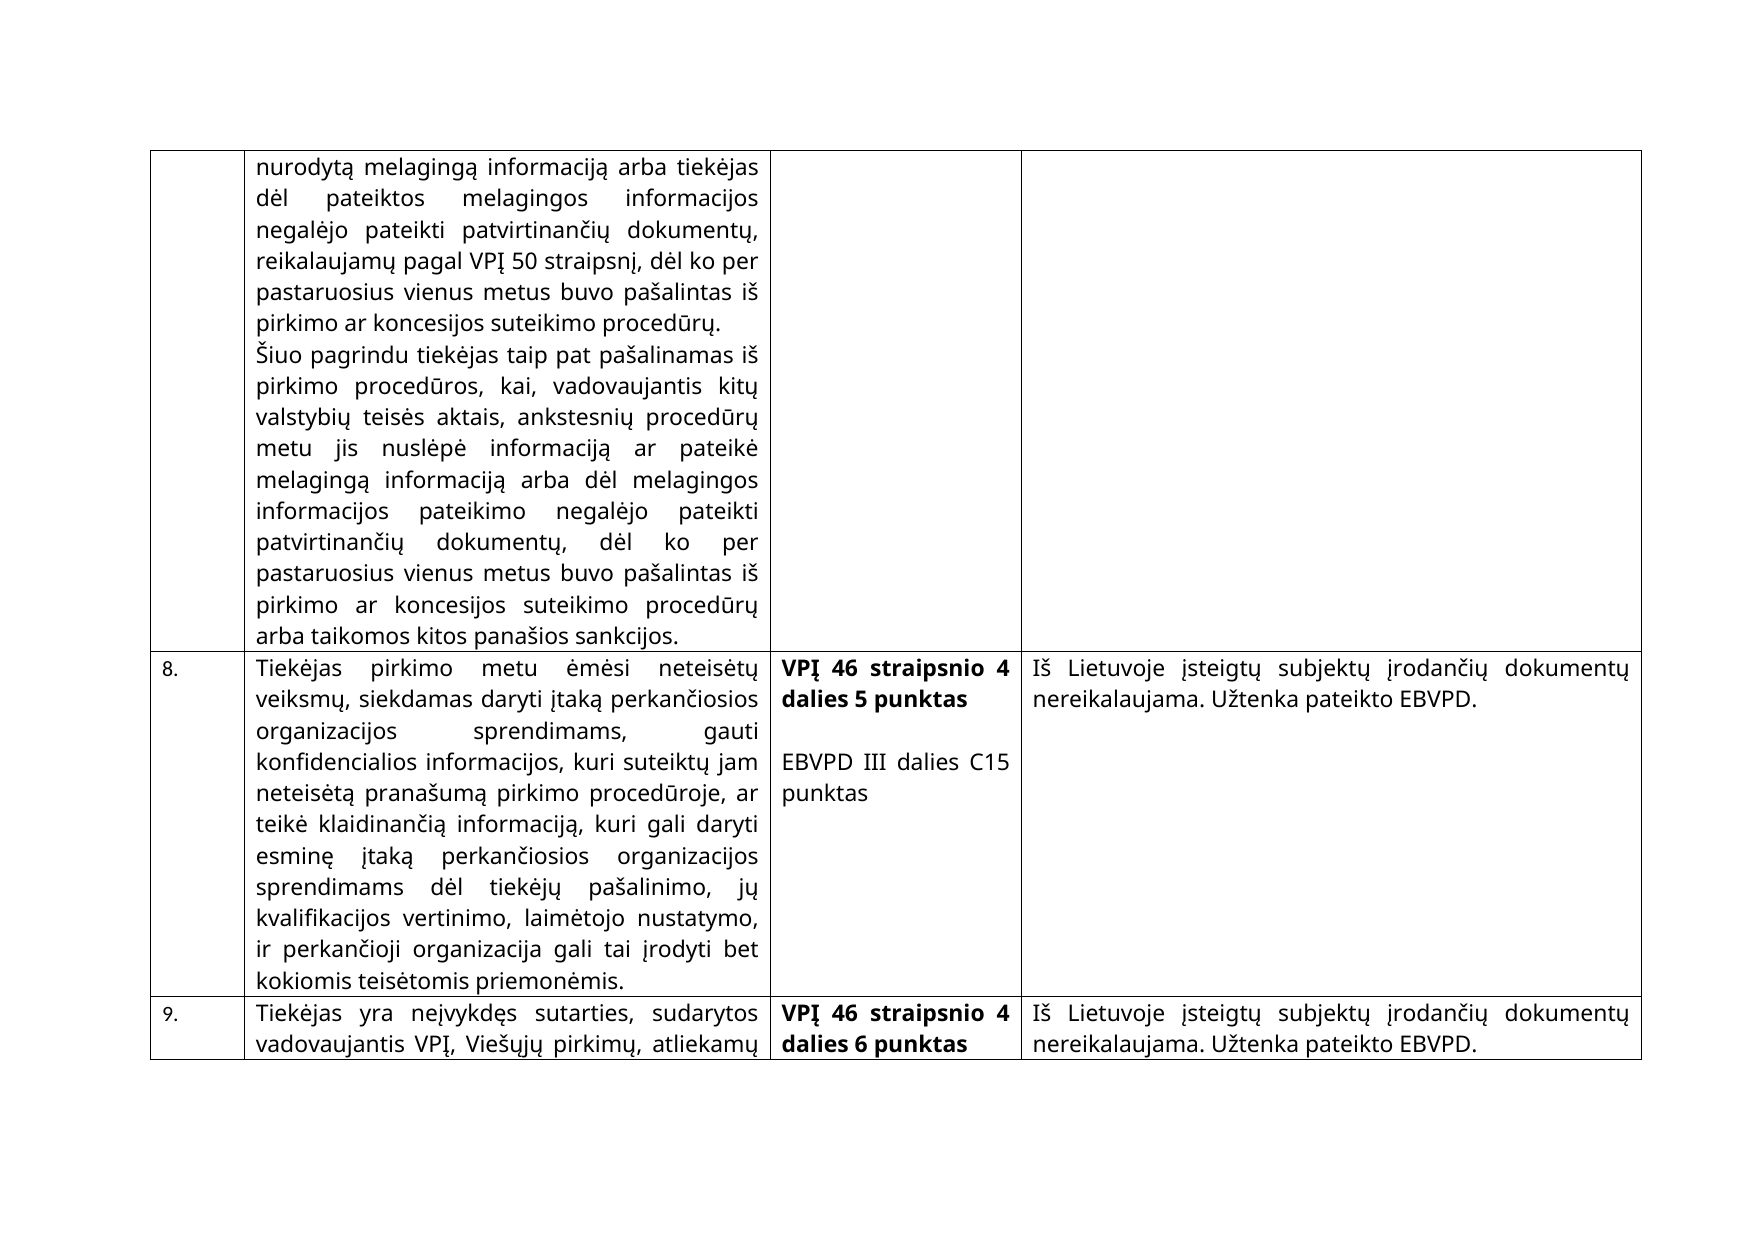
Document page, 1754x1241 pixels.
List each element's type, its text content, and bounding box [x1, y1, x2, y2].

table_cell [771, 997, 1021, 1059]
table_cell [1022, 997, 1641, 1059]
table_cell Tiekėjas pirkimo metu ėmėsi neteisėtų veiksmų, siekdamas daryti įtaką perkančiosios organizacijos sprendimams, gauti konfidencialios informacijos, kuri suteiktų jam neteisėtą pranašumą pirkimo procedūroje, ar teikė klaidinančią informaciją, kuri gali daryti esminę įtaką perkančiosios organizacijos sprendimams dėl tiekėjų pašalinimo, jų kvalifikacijos vertinimo, laimėtojo nustatymo, ir perkančioji organizacija gali tai įrodyti bet kokiomis teisėtomis priemonėmis. [245, 652, 770, 996]
table_cell [151, 997, 244, 1059]
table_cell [245, 151, 770, 651]
table_cell [151, 652, 244, 996]
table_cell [771, 151, 1021, 651]
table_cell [1022, 151, 1641, 651]
table_cell Iš Lietuvoje įsteigtų subjektų įrodančių dokumentų nereikalaujama. Užtenka pateikto EBVPD. [1022, 652, 1641, 996]
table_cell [245, 997, 770, 1059]
table_cell [151, 151, 244, 651]
table_cell VPĮ 46 straipsnio 4 dalies 5 punktas EBVPD III dalies C15 punktas [771, 652, 1021, 996]
